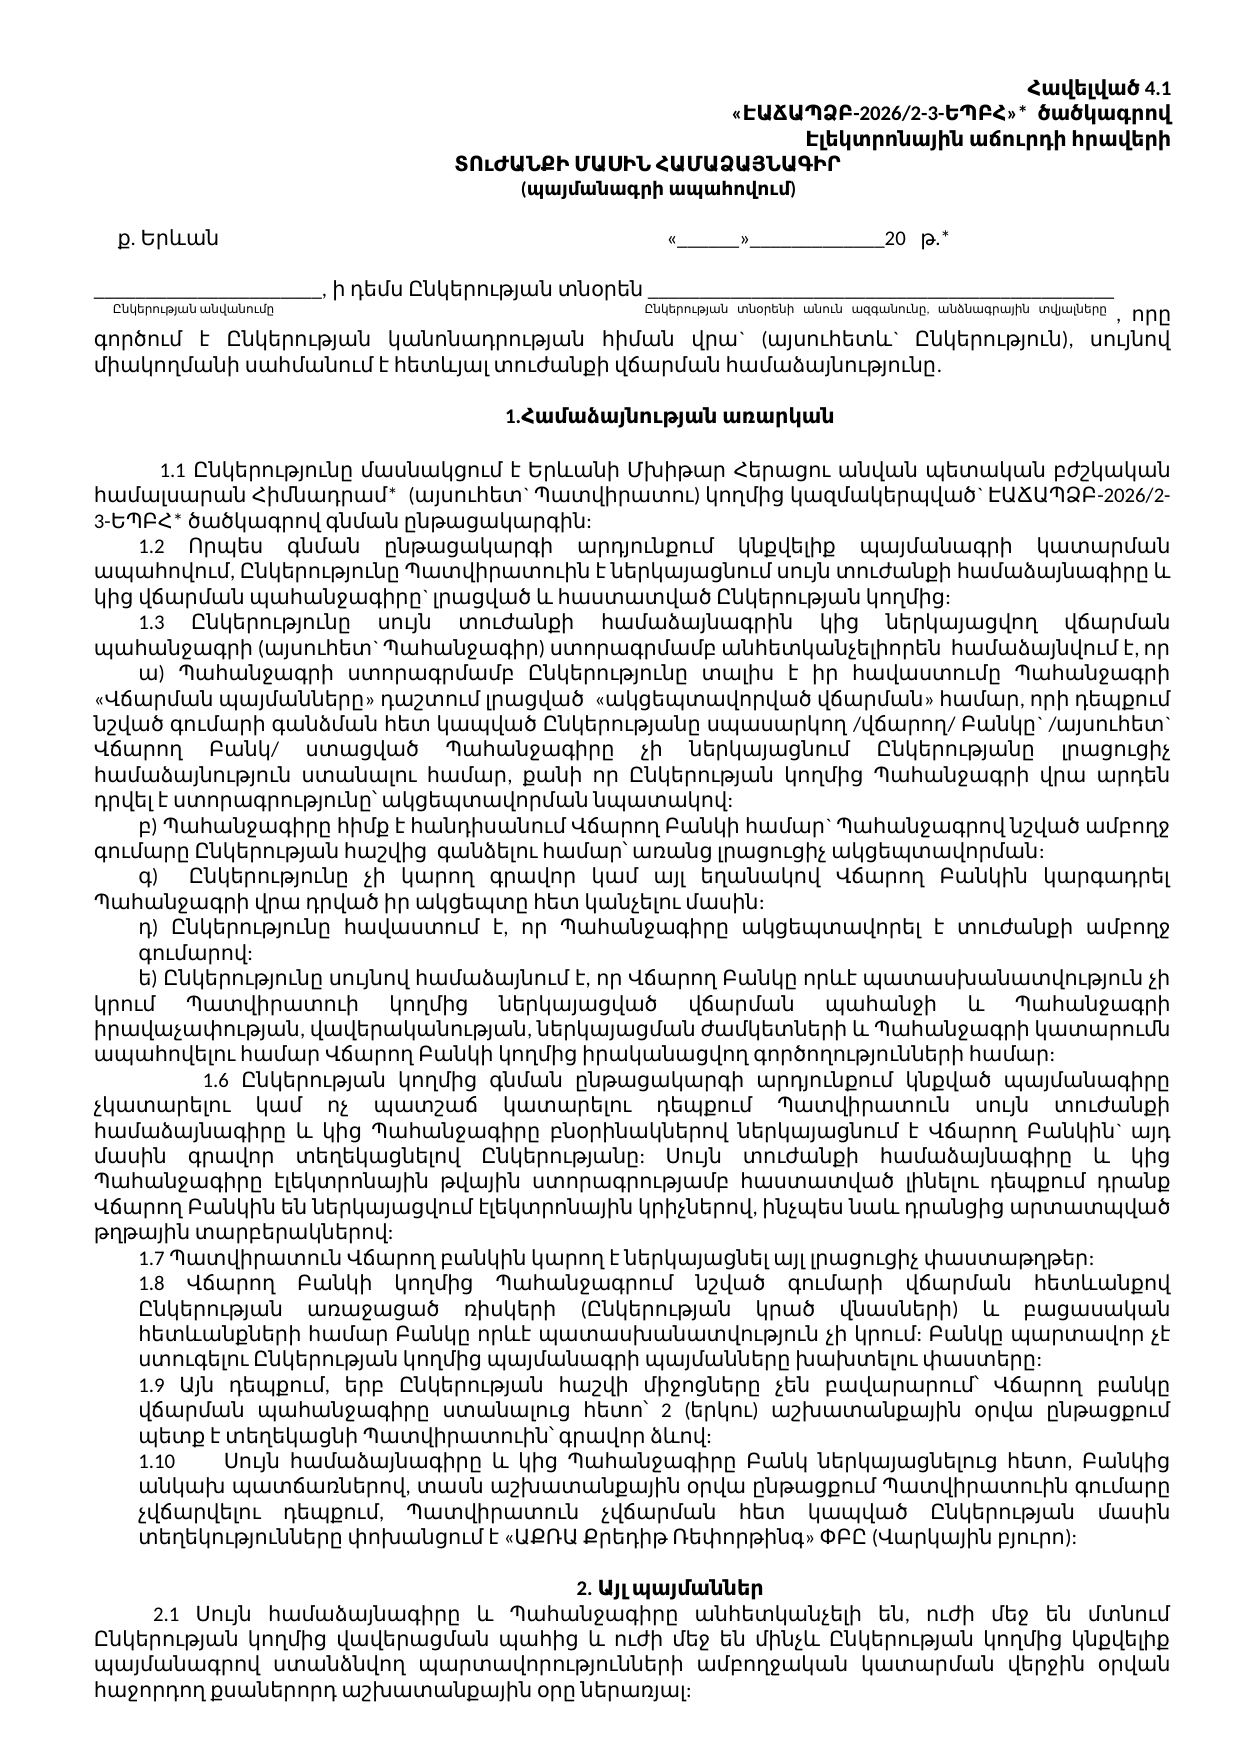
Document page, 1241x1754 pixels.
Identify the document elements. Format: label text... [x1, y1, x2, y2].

text 1.2 Որպես գնման ընթացակարգի արդյունքում կնքվելիք պայմանագրի կատարման ապահովում, Ընկերությունը Պատվիրատուին է ներկայացնում սույն տուժանքի համաձայնագիրը և կից վճարման պահանջագիրը` լրացված և հաստատված Ընկերության կողմից: [94, 533, 1171, 609]
text 2.1 Սույն համաձայնագիրը և Պահանջագիրը անհետկանչելի են, ուժի մեջ են մտնում Ընկերության կողմից վավերացման պահից և ուժի մեջ են մինչև Ընկերության կողմից կնքվելիք պայմանագրով ստանձնվող պարտավորությունների ամբողջական կատարման վերջին օրվան հաջորդող քսաներորդ աշխատանքային օրը ներառյալ: [94, 1601, 1171, 1702]
text Էլեկտրոնային աճուրդի հրավերի [94, 126, 1171, 151]
text 1.1 Ընկերությունը մասնակցում է Երևանի Մխիթար Հերացու անվան պետական բժշկական համալսարան Հիմնադրամ* (այսուհետ` Պատվիրատու) կողմից կազմակերպված` ԷԱՃԱՊՁԲ-2026/2-3-ԵՊԲՀ* ծածկագրով գնման ընթացակարգին: [94, 457, 1171, 533]
text 1.Համաձայնության առարկան [169, 403, 1171, 428]
text 1.7 Պատվիրատուն Վճարող բանկին կարող է ներկայացնել այլ լրացուցիչ փաստաթղթեր: [138, 1245, 1171, 1270]
text 1.6 Ընկերության կողմից գնման ընթացակարգի արդյունքում կնքված պայմանագիրը չկատարելու կամ ոչ պատշաճ կատարելու դեպքում Պատվիրատուն սույն տուժանքի համաձայնագիրը և կից Պահանջագիրը բնօրինակներով ներկայացնում է Վճարող Բանկին` այդ մասին գրավոր տեղեկացնելով Ընկերությանը: Սույն տուժանքի համաձայնագիրը և կից Պահանջագիրը էլեկտրոնային թվային ստորագրությամբ հաստատված լինելու դեպքում դրանք Վճարող Բանկին են ներկայացվում էլեկտրոնային կրիչներով, ինչպես նաև դրանցից արտատպված թղթային տարբերակներով: [94, 1067, 1171, 1245]
text դ) Ընկերությունը հավաստում է, որ Պահանջագիրը ակցեպտավորել է տուժանքի ամբողջ գումարով: [138, 914, 1171, 965]
text ք. Երևան «______»_____________20 թ.* [94, 225, 1171, 250]
text բ) Պահանջագիրը հիմք է հանդիսանում Վճարող Բանկի համար` Պահանջագրով նշված ամբողջ գումարը Ընկերության հաշվից գանձելու համար՝ առանց լրացուցիչ ակցեպտավորման: [94, 813, 1171, 864]
text 1.9 Այն դեպքում, երբ Ընկերության հաշվի միջոցները չեն բավարարում՝ Վճարող բանկը վճարման պահանջագիրը ստանալուց հետո՝ 2 (երկու) աշխատանքային օրվա ընթացքում պետք է տեղեկացնի Պատվիրատուին՝ գրավոր ձևով: [138, 1372, 1171, 1448]
text Հավելված 4.1 [94, 75, 1171, 100]
text ______________________, ի դեմս Ընկերության տնօրեն _____________________________________________ [94, 276, 1171, 301]
text «ԷԱՃԱՊՁԲ-2026/2-3-ԵՊԲՀ»* ծածկագրով [94, 100, 1171, 126]
text (պայմանագրի ապահովում) [94, 177, 1171, 199]
text ա) Պահանջագրի ստորագրմամբ Ընկերությունը տալիս է իր հավաստումը Պահանջագրի «Վճարման պայմանները» դաշտում լրացված «ակցեպտավորված վճարման» համար, որի դեպքում նշված գումարի գանձման հետ կապված Ընկերությանը սպասարկող /վճարող/ Բանկը` /այսուհետ` Վճարող Բանկ/ ստացված Պահանջագիրը չի ներկայացնում Ընկերությանը լրացուցիչ համաձայնություն ստանալու համար, քանի որ Ընկերության կողմից Պահանջագրի վրա արդեն դրվել է ստորագրությունը՝ ակցեպտավորման նպատակով: [94, 660, 1171, 813]
text գ) Ընկերությունը չի կարող գրավոր կամ այլ եղանակով Վճարող Բանկին կարգադրել Պահանջագրի վրա դրված իր ակցեպտը հետ կանչելու մասին: [94, 864, 1171, 914]
text ե) Ընկերությունը սույնով համաձայնում է, որ Վճարող Բանկը որևէ պատասխանատվություն չի կրում Պատվիրատուի կողմից ներկայացված վճարման պահանջի և Պահանջագրի իրավաչափության, վավերականության, ներկայացման ժամկետների և Պահանջագրի կատարումն ապահովելու համար Վճարող Բանկի կողմից իրականացվող գործողությունների համար: [94, 965, 1171, 1067]
text Ընկերության անվանումը Ընկերության տնօրենի անուն ազգանունը, անձնագրային տվյալները , որը գործում է Ընկերության կանոնադրության հիման վրա` (այսուհետև` Ընկերություն), սույնով միակողմանի սահմանում է հետևյալ տուժանքի վճարման համաձայնությունը. [94, 301, 1171, 377]
text 1.3 Ընկերությունը սույն տուժանքի համաձայնագրին կից ներկայացվող վճարման պահանջագրի (այսուհետ` Պահանջագիր) ստորագրմամբ անհետկանչելիորեն համաձայնվում է, որ [94, 609, 1171, 660]
text 2. Այլ պայմաններ [169, 1575, 1171, 1601]
text 1.10 Սույն համաձայնագիրը և կից Պահանջագիրը Բանկ ներկայացնելուց հետո, Բանկից անկախ պատճառներով, տասն աշխատանքային օրվա ընթացքում Պատվիրատուին գումարը չվճարվելու դեպքում, Պատվիրատուն չվճարման հետ կապված Ընկերության մասին տեղեկությունները փոխանցում է «ԱՔՌԱ Քրեդիթ Ռեփորթինգ» ՓԲԸ (Վարկային բյուրո): [138, 1448, 1171, 1550]
text ՏՈւԺԱՆՔԻ ՄԱՍԻՆ ՀԱՄԱՁԱՅՆԱԳԻՐ [94, 151, 1171, 177]
text 1.8 Վճարող Բանկի կողմից Պահանջագրում նշված գումարի վճարման հետևանքով Ընկերության առաջացած ռիսկերի (Ընկերության կրած վնասների) և բացասական հետևանքների համար Բանկը որևէ պատասխանատվություն չի կրում: Բանկը պարտավոր չէ ստուգելու Ընկերության կողմից պայմանագրի պայմանները խախտելու փաստերը: [138, 1270, 1171, 1372]
